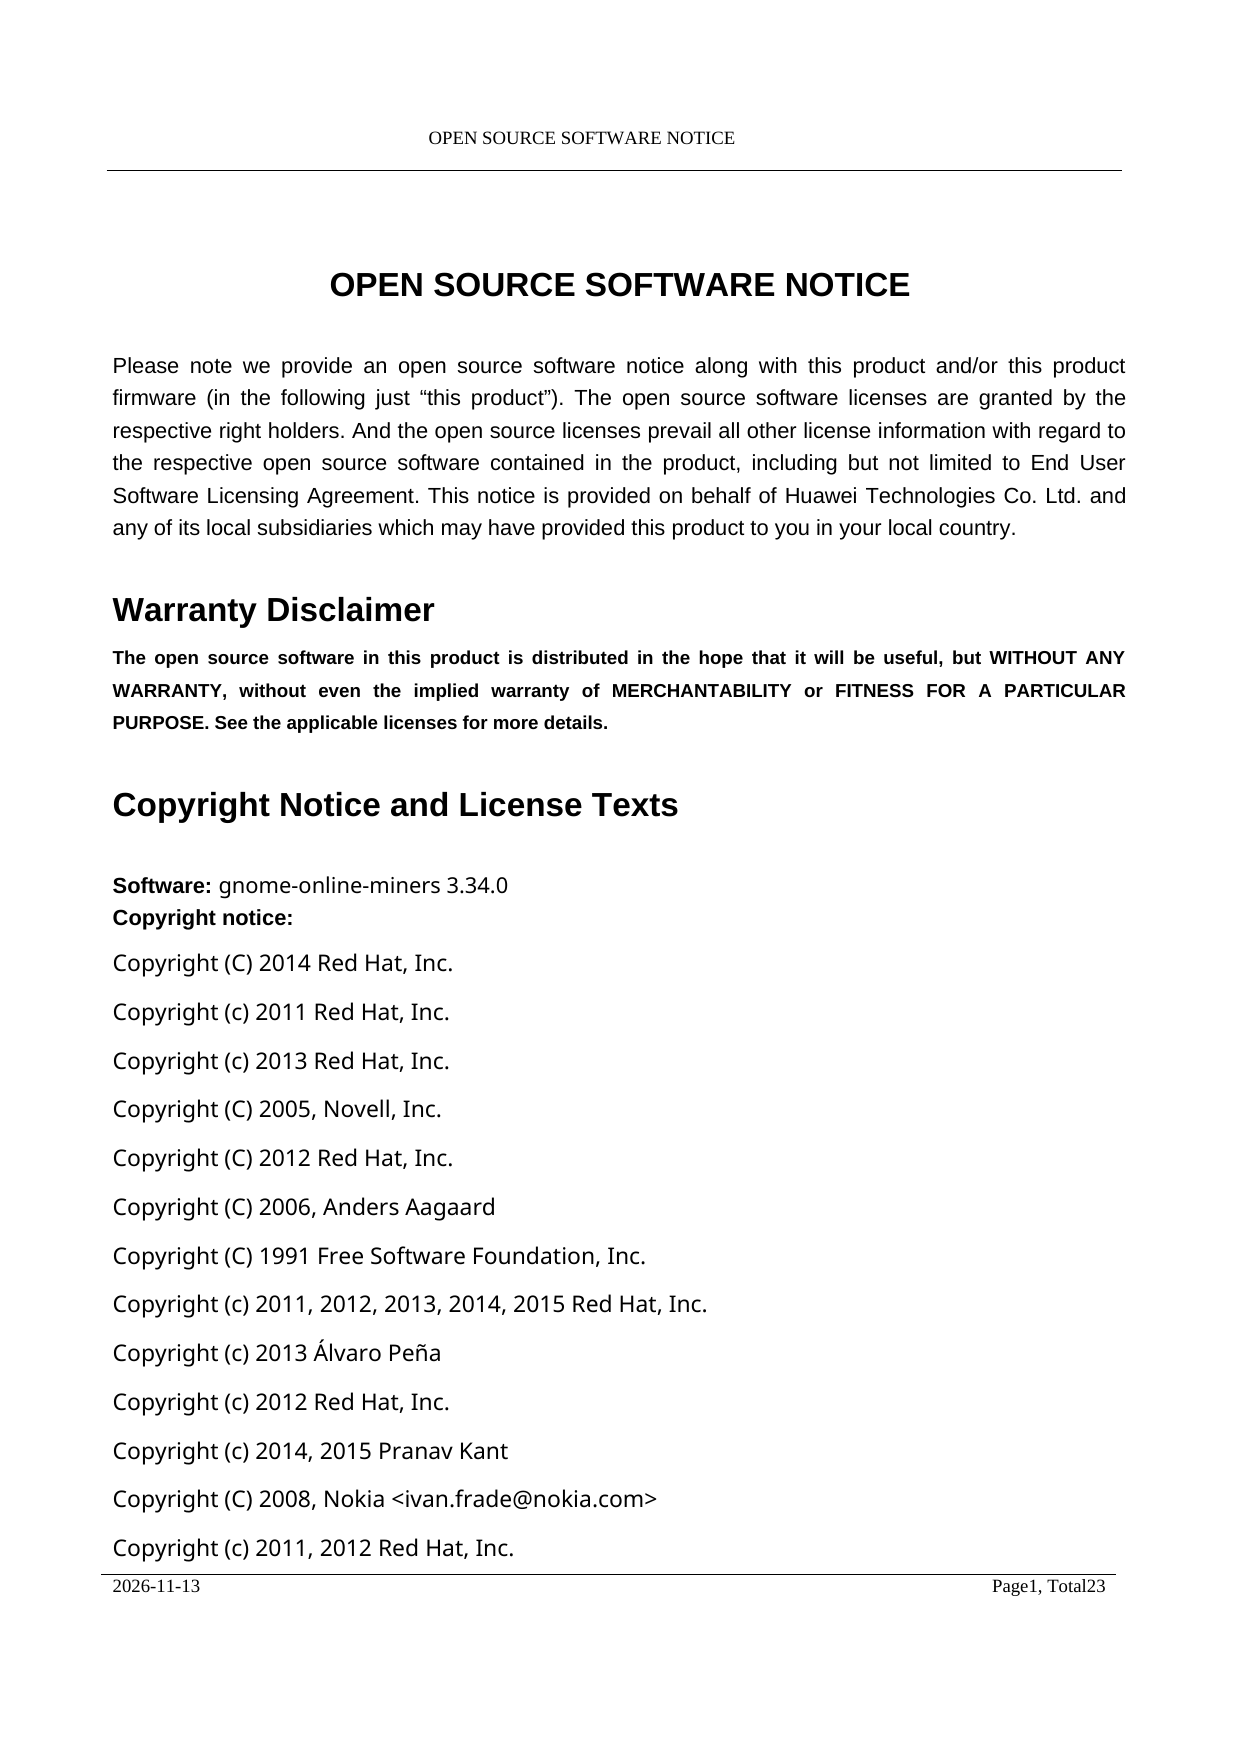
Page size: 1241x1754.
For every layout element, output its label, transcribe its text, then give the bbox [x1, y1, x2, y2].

text Warranty Disclaimer [112, 576, 1128, 641]
text Copyright Notice and License Texts [112, 771, 1128, 836]
text OPEN SOURCE SOFTWARE NOTICE [112, 251, 1128, 316]
text Copyright notice: [112, 901, 1128, 934]
text Please note we provide an open source software notice along with this product and/or this product firmware (in the following just “this product”). The open source software licenses are granted by the respective right holders. And the open source licenses prevail all other license information with regard to the respective open source software contained in the product, including but not limited to End User Software Licensing Agreement. This notice is provided on behalf of Huawei Technologies Co. Ltd. and any of its local subsidiaries which may have provided this product to you in your local country. [112, 349, 1128, 544]
text The open source software in this product is distributed in the hope that it will be useful, but WITHOUT ANY WARRANTY, without even the implied warranty of MERCHANTABILITY or FITNESS FOR A PARTICULAR PURPOSE. See the applicable licenses for more details. [112, 641, 1128, 739]
text Software: gnome-online-miners 3.34.0 [112, 869, 1128, 901]
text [112, 947, 1128, 1564]
